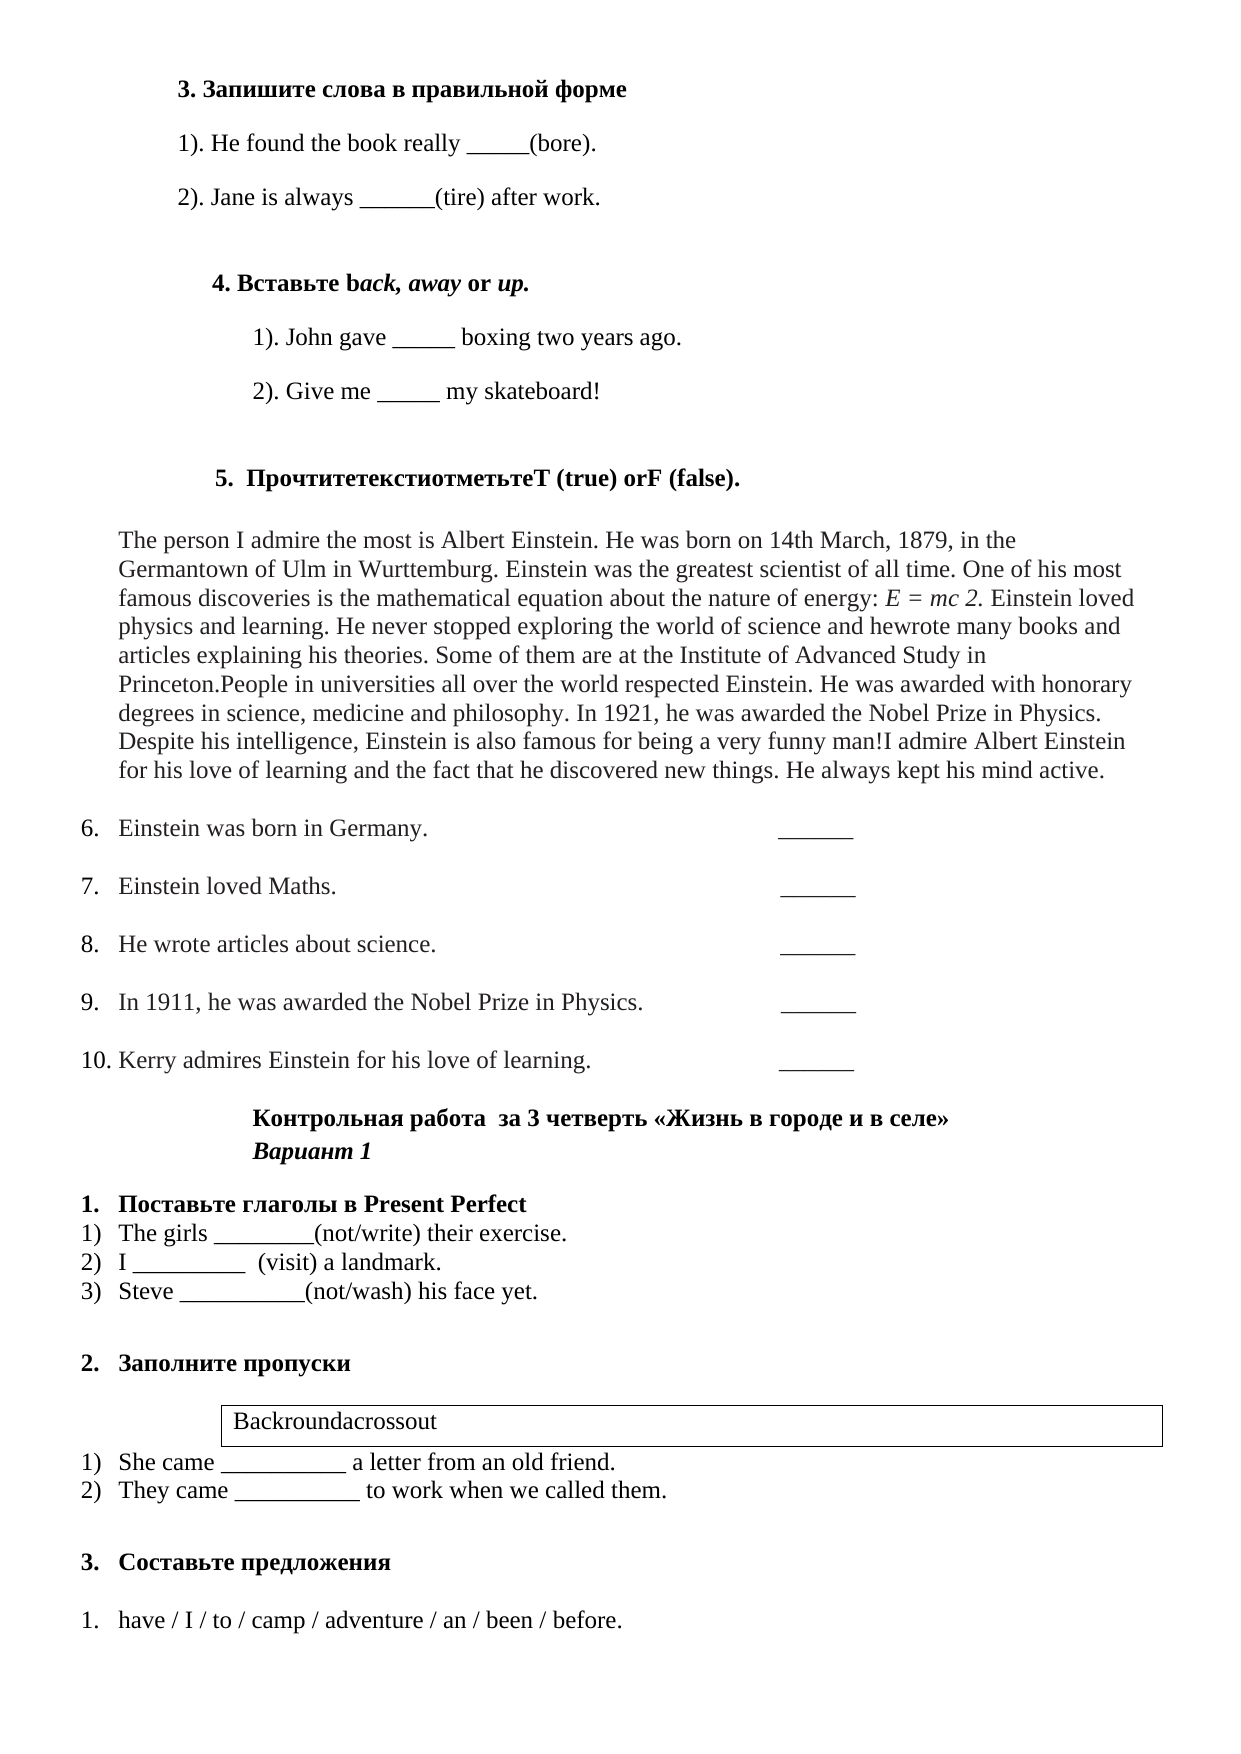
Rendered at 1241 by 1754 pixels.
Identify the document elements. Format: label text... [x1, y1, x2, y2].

text 3. Запишите слова в правильной форме [177, 74, 1152, 103]
list have / I / to / camp / adventure / an / been / before. [81, 1605, 1152, 1634]
list They came __________ to work when we called them. [81, 1476, 1152, 1504]
list Составьте предложения [81, 1547, 1152, 1576]
list Kerry admires Einstein for his love of learning. ______ [81, 1045, 1152, 1073]
list Einstein was born in Germany. ______ [81, 813, 1152, 842]
text 1). He found the book really _____(bore). [177, 128, 1152, 156]
list He wrote articles about science. ______ [81, 929, 1152, 958]
text 2). Jane is always ______(tire) after work. [177, 182, 1152, 210]
list In 1911, he was awarded the Nobel Prize in Physics. ______ [81, 987, 1152, 1016]
list Steve __________(not/wash) his face yet. [81, 1276, 1152, 1304]
text 1). John gave _____ boxing two years ago. [252, 322, 1152, 351]
list 5. ПрочтитетекстиотметьтеT (true) orF (false). [215, 463, 1152, 492]
list She came __________ a letter from an old friend. [81, 1447, 1152, 1476]
list Einstein loved Maths. ______ [81, 871, 1152, 900]
table_header Backroundacrossout [222, 1406, 1162, 1446]
list Контрольная работа за 3 четверть «Жизнь в городе и в селе» [252, 1103, 1152, 1131]
list I _________ (visit) a landmark. [81, 1247, 1152, 1276]
list Поставьте глаголы в Present Perfect [81, 1189, 1152, 1218]
text 2). Give me _____ my skateboard! [252, 376, 1152, 405]
list 4. Вставьте back, away or up. [118, 268, 1152, 297]
list The girls ________(not/write) their exercise. [81, 1218, 1152, 1247]
list Заполните пропуски [81, 1348, 1152, 1376]
text The person I admire the most is Albert Einstein. He was born on 14th March, 1879, in the Germantown of Ulm in Wurttemburg. Einstein was the greatest scientist of all time. One of his most famous discoveries is the mathematical equation about the nature of energy: E = mc 2. Einstein loved physics and learning. He never stopped exploring the world of science and hewrote many books and articles explaining his theories. Some of them are at the Institute of Advanced Study in Princeton.People in universities all over the world respected Einstein. He was awarded with honorary degrees in science, medicine and philosophy. In 1921, he was awarded the Nobel Prize in Physics. Despite his intelligence, Einstein is also famous for being a very funny man!I admire Albert Einstein for his love of learning and the fact that he discovered new things. He always kept his mind active. [118, 525, 1152, 784]
list Вариант 1 [252, 1136, 1152, 1164]
